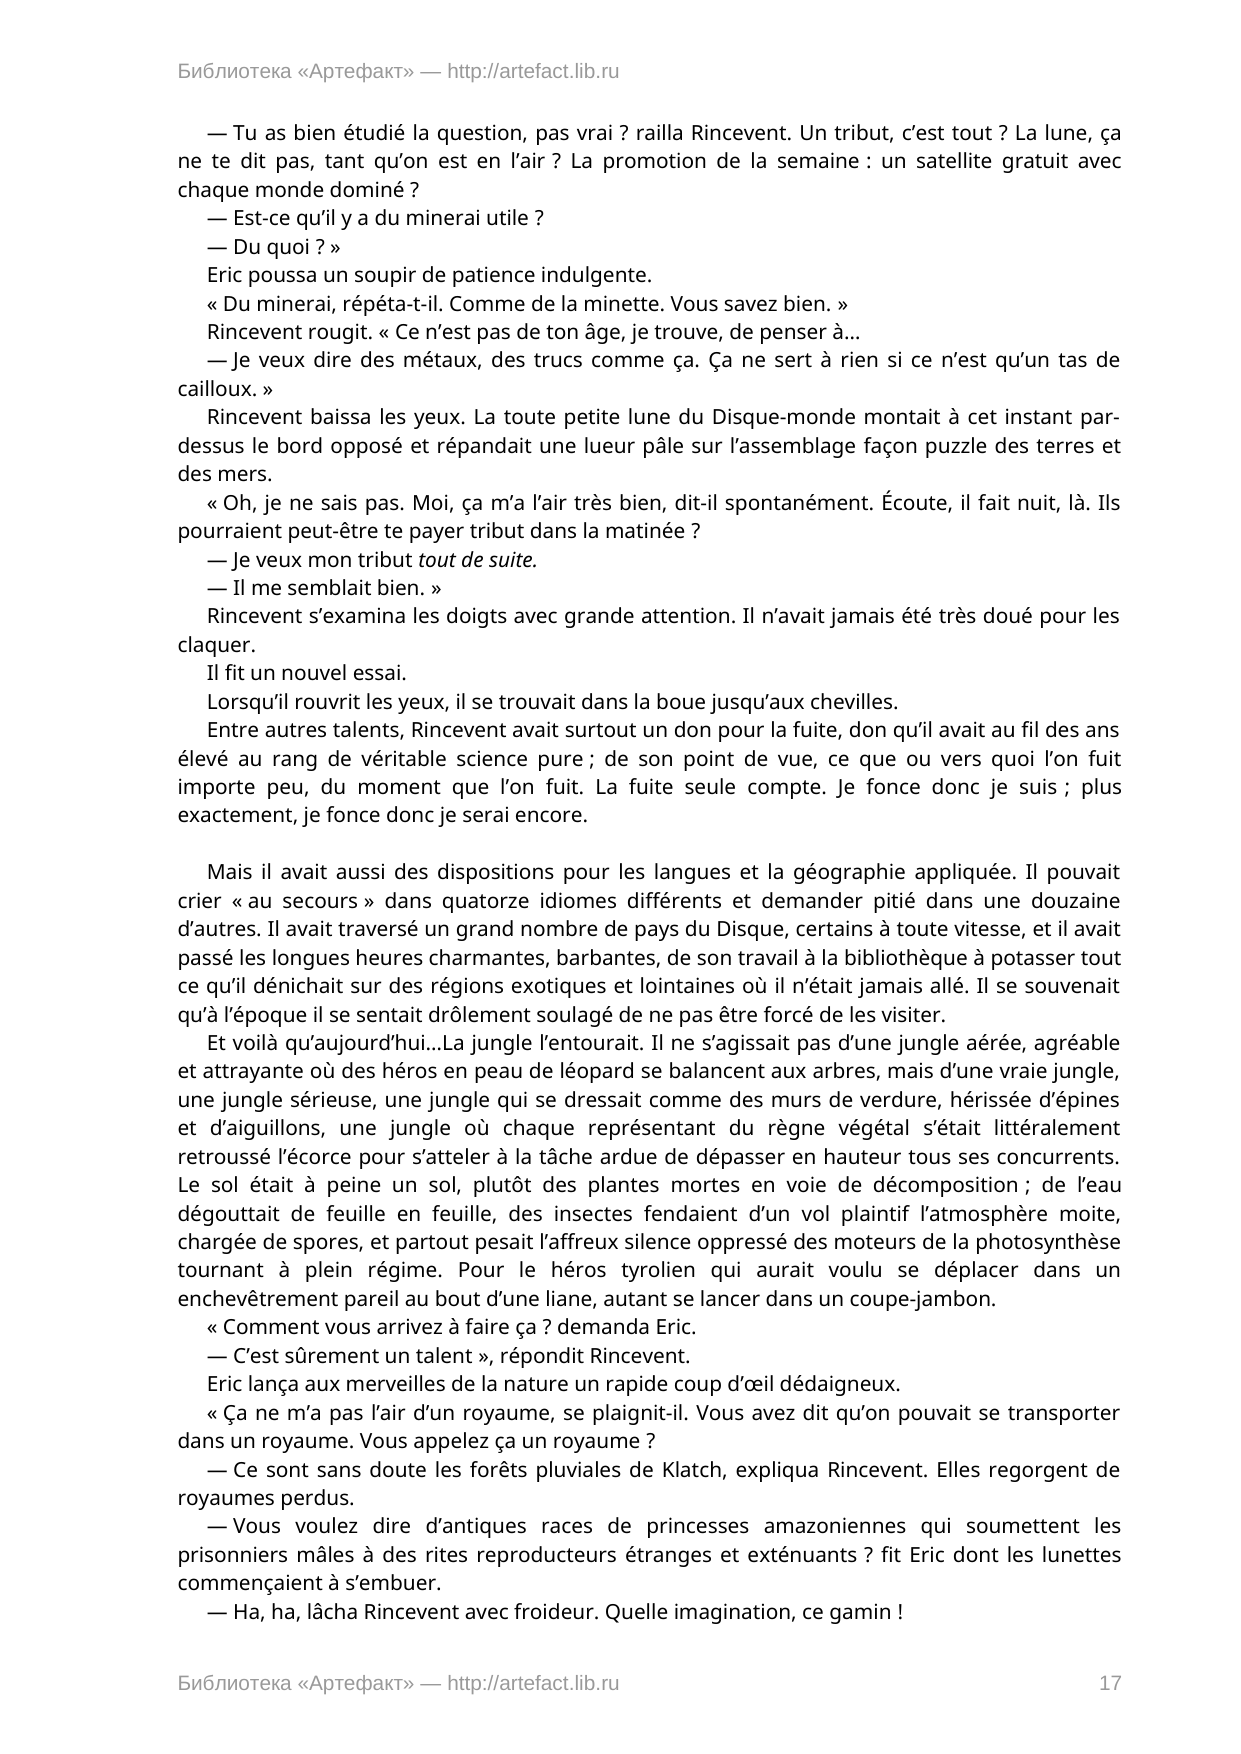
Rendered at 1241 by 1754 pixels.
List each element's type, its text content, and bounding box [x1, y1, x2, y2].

text — Vous voulez dire d’antiques races de princesses amazoniennes qui soumettent les prisonniers mâles à des rites reproducteurs étranges et exténuants ? fit Eric dont les lunettes commençaient à s’embuer. [177, 1512, 1122, 1597]
text « Oh, je ne sais pas. Moi, ça m’a l’air très bien, dit-il spontanément. Écoute, il fait nuit, là. Ils pourraient peut-être te payer tribut dans la matinée ? [177, 488, 1122, 545]
text « Comment vous arrivez à faire ça ? demanda Eric. [177, 1312, 1122, 1341]
text Entre autres talents, Rincevent avait surtout un don pour la fuite, don qu’il avait au fil des ans élevé au rang de véritable science pure ; de son point de vue, ce que ou vers quoi l’on fuit importe peu, du moment que l’on fuit. La fuite seule compte. Je fonce donc je suis ; plus exactement, je fonce donc je serai encore. [177, 715, 1122, 829]
text Rincevent baissa les yeux. La toute petite lune du Disque-monde montait à cet instant par-dessus le bord opposé et répandait une lueur pâle sur l’assemblage façon puzzle des terres et des mers. [177, 402, 1122, 488]
text Rincevent s’examina les doigts avec grande attention. Il n’avait jamais été très doué pour les claquer. [177, 602, 1122, 658]
text — Est-ce qu’il y a du minerai utile ? [177, 203, 1122, 232]
text — C’est sûrement un talent », répondit Rincevent. [177, 1341, 1122, 1369]
text Rincevent rougit. « Ce n’est pas de ton âge, je trouve, de penser à… [177, 317, 1122, 346]
text Et voilà qu’aujourd’hui…La jungle l’entourait. Il ne s’agissait pas d’une jungle aérée, agréable et attrayante où des héros en peau de léopard se balancent aux arbres, mais d’une vraie jungle, une jungle sérieuse, une jungle qui se dressait comme des murs de verdure, hérissée d’épines et d’aiguillons, une jungle où chaque représentant du règne végétal s’était littéralement retroussé l’écorce pour s’atteler à la tâche ardue de dépasser en hauteur tous ses concurrents. Le sol était à peine un sol, plutôt des plantes mortes en voie de décomposition ; de l’eau dégouttait de feuille en feuille, des insectes fendaient d’un vol plaintif l’atmosphère moite, chargée de spores, et partout pesait l’affreux silence oppressé des moteurs de la photosynthèse tournant à plein régime. Pour le héros tyrolien qui aurait voulu se déplacer dans un enchevêtrement pareil au bout d’une liane, autant se lancer dans un coupe-jambon. [177, 1028, 1122, 1312]
text — Tu as bien étudié la question, pas vrai ? railla Rincevent. Un tribut, c’est tout ? La lune, ça ne te dit pas, tant qu’on est en l’air ? La promotion de la semaine : un satellite gratuit avec chaque monde dominé ? [177, 118, 1122, 203]
text Lorsqu’il rouvrit les yeux, il se trouvait dans la boue jusqu’aux chevilles. [177, 687, 1122, 715]
text — Ha, ha, lâcha Rincevent avec froideur. Quelle imagination, ce gamin ! [177, 1597, 1122, 1625]
text « Du minerai, répéta-t-il. Comme de la minette. Vous savez bien. » [177, 289, 1122, 317]
text — Du quoi ? » [177, 232, 1122, 260]
text — Je veux mon tribut tout de suite. [177, 545, 1122, 573]
text Il fit un nouvel essai. [177, 658, 1122, 687]
text « Ça ne m’a pas l’air d’un royaume, se plaignit-il. Vous avez dit qu’on pouvait se transporter dans un royaume. Vous appelez ça un royaume ? [177, 1398, 1122, 1455]
text — Je veux dire des métaux, des trucs comme ça. Ça ne sert à rien si ce n’est qu’un tas de cailloux. » [177, 346, 1122, 402]
text Mais il avait aussi des dispositions pour les langues et la géographie appliquée. Il pouvait crier « au secours » dans quatorze idiomes différents et demander pitié dans une douzaine d’autres. Il avait traversé un grand nombre de pays du Disque, certains à toute vitesse, et il avait passé les longues heures charmantes, barbantes, de son travail à la bibliothèque à potasser tout ce qu’il dénichait sur des régions exotiques et lointaines où il n’était jamais allé. Il se souvenait qu’à l’époque il se sentait drôlement soulagé de ne pas être forcé de les visiter. [177, 857, 1122, 1028]
text Eric poussa un soupir de patience indulgente. [177, 260, 1122, 289]
text — Ce sont sans doute les forêts pluviales de Klatch, expliqua Rincevent. Elles regorgent de royaumes perdus. [177, 1455, 1122, 1512]
text Eric lança aux merveilles de la nature un rapide coup d’œil dédaigneux. [177, 1369, 1122, 1398]
text — Il me semblait bien. » [177, 573, 1122, 602]
